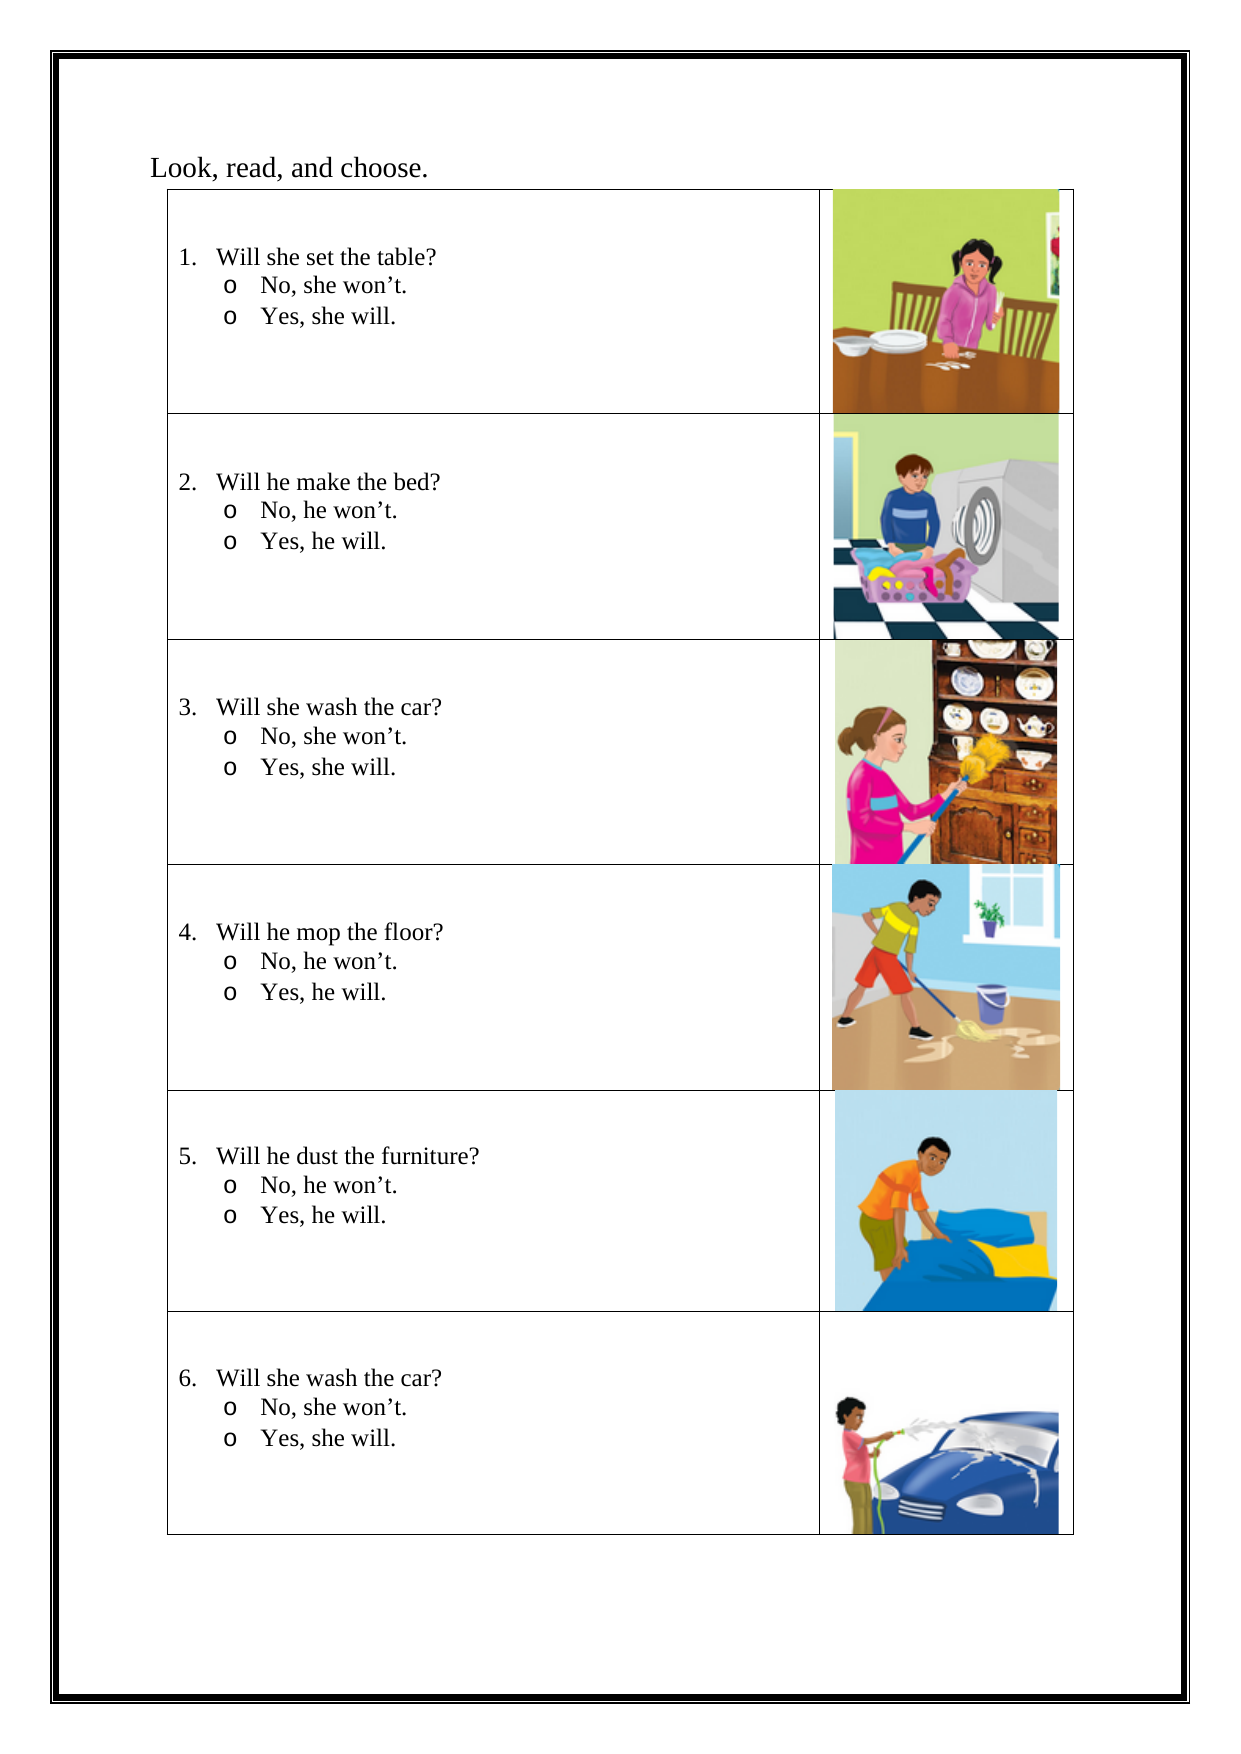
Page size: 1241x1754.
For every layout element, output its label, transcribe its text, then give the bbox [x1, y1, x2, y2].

table_cell [1058, 640, 1073, 863]
table_cell Will he mop the floor? No, he won’t. Yes, he will. [168, 865, 819, 1089]
table_cell [1058, 1091, 1073, 1311]
picture [833, 414, 1059, 639]
table_header Will she set the table? No, she won’t. Yes, she will. [168, 190, 819, 413]
table_cell [820, 1312, 833, 1534]
subtitle Look, read, and choose. [150, 150, 1090, 183]
table_cell Will he make the bed? No, he won’t. Yes, he will. [168, 414, 819, 639]
picture [833, 1312, 1059, 1534]
table_cell [1059, 1312, 1073, 1534]
table_cell [820, 414, 833, 639]
table_cell Will she wash the car? No, she won’t. Yes, she will. [168, 640, 819, 863]
table_cell [1061, 865, 1073, 1089]
picture [832, 640, 1061, 1311]
table_cell [1059, 414, 1073, 639]
table_header [1060, 190, 1073, 413]
table_cell [820, 1091, 835, 1311]
table_cell Will she wash the car? No, she won’t. Yes, she will. [168, 1312, 819, 1534]
picture [832, 189, 1060, 413]
table_cell [820, 865, 832, 1089]
table_cell [820, 640, 835, 863]
table_cell Will he dust the furniture? No, he won’t. Yes, he will. [168, 1091, 819, 1311]
table_header [820, 190, 832, 413]
